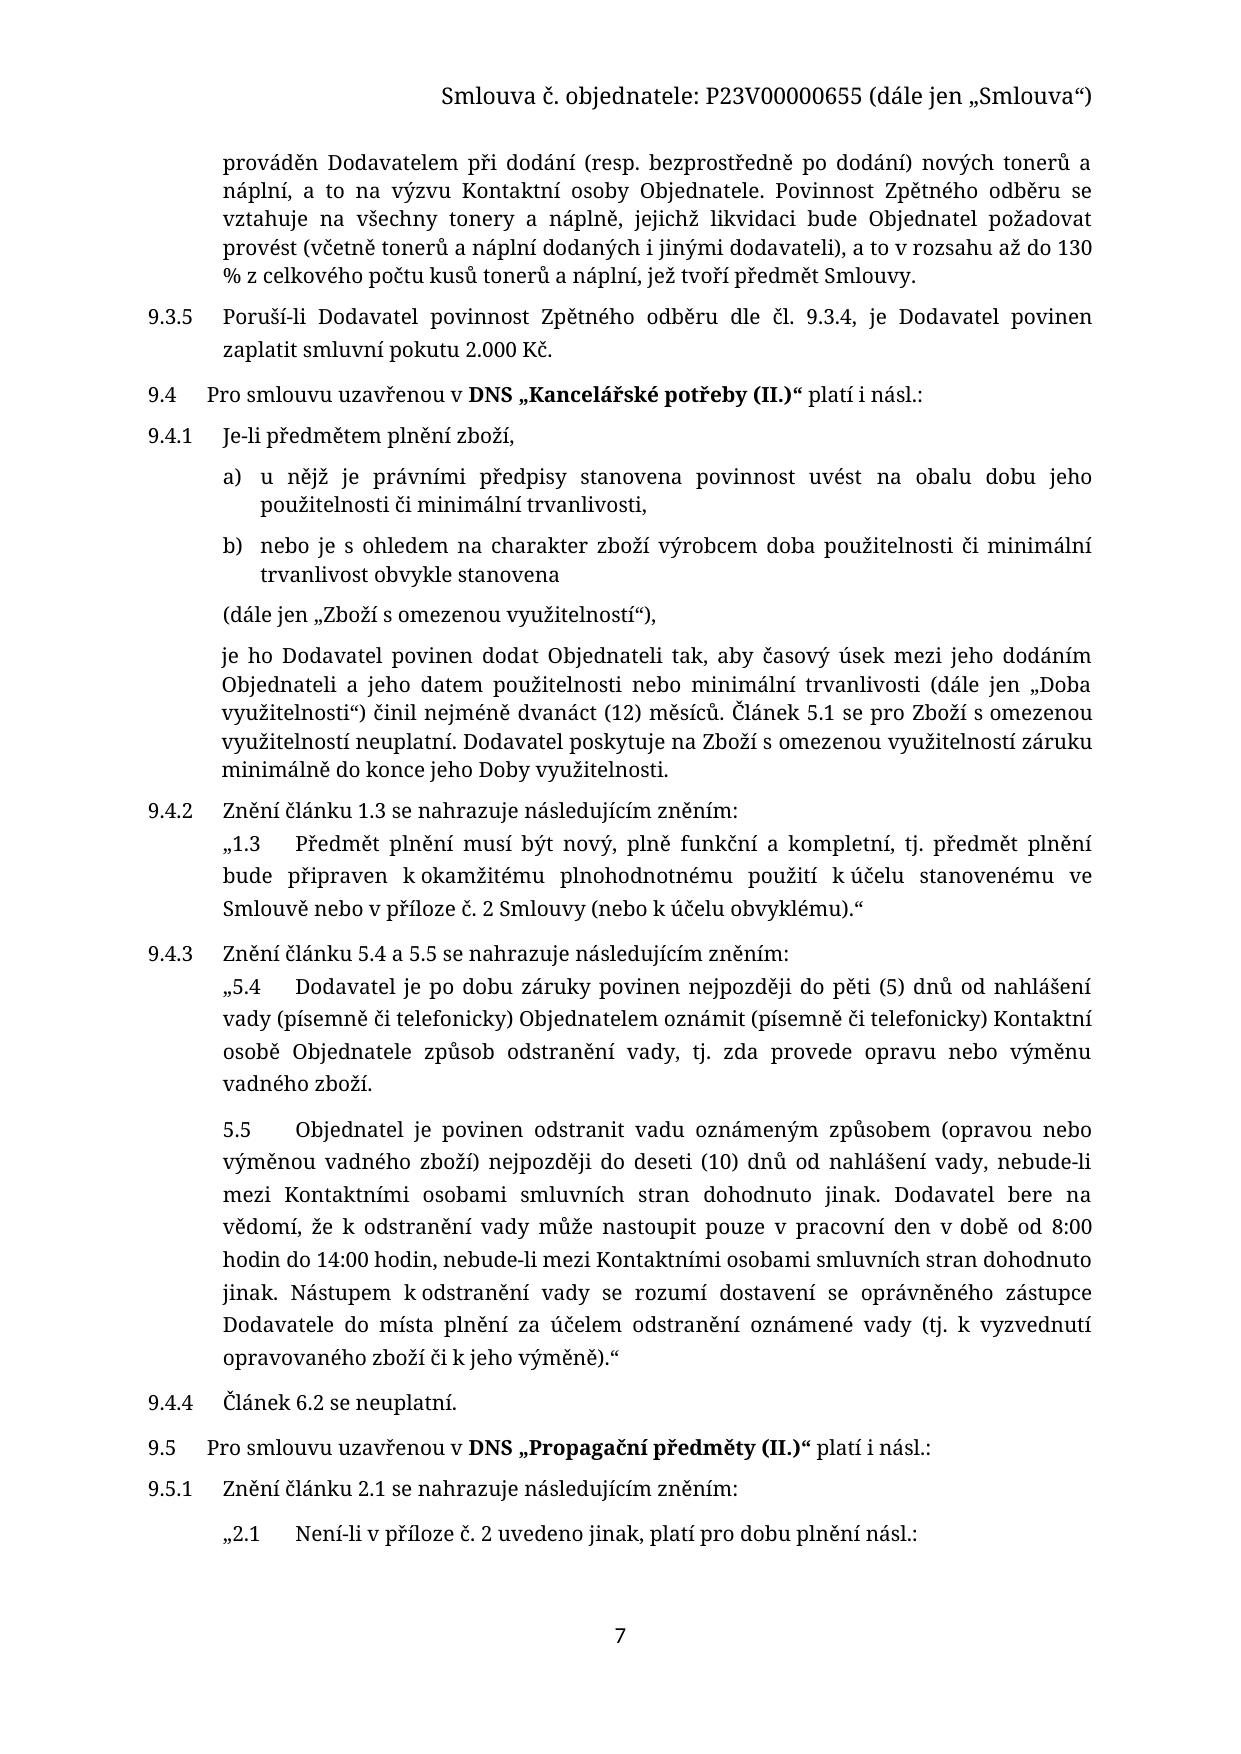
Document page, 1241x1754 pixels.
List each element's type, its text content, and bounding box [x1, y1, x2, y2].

list Znění článku 1.3 se nahrazuje následujícím zněním: [148, 796, 1093, 825]
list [148, 148, 1093, 290]
list Pro smlouvu uzavřenou v DNS „Propagační předměty (II.)“ platí i násl.: [148, 1433, 1093, 1462]
list „5.4 Dodavatel je po dobu záruky povinen nejpozději do pěti (5) dnů od nahlášení vady (písemně či telefonicky) Objednatelem oznámit (písemně či telefonicky) Kontaktní osobě Objednatele způsob odstranění vady, tj. zda provede opravu nebo výměnu vadného zboží. [223, 972, 1093, 1098]
list 5.5 Objednatel je povinen odstranit vadu oznámeným způsobem (opravou nebo výměnou vadného zboží) nejpozději do deseti (10) dnů od nahlášení vady, nebude-li mezi Kontaktními osobami smluvních stran dohodnuto jinak. Dodavatel bere na vědomí, že k odstranění vady může nastoupit pouze v pracovní den v době od 8:00 hodin do 14:00 hodin, nebude-li mezi Kontaktními osobami smluvních stran dohodnuto jinak. Nástupem k odstranění vady se rozumí dostavení se oprávněného zástupce Dodavatele do místa plnění za účelem odstranění oznámené vady (tj. k vyzvednutí opravovaného zboží či k jeho výměně).“ [223, 1115, 1093, 1371]
list Je-li předmětem plnění zboží, [148, 421, 1093, 449]
list Znění článku 5.4 a 5.5 se nahrazuje následujícím zněním: [148, 939, 1093, 968]
text je ho Dodavatel povinen dodat Objednateli tak, aby časový úsek mezi jeho dodáním Objednateli a jeho datem použitelnosti nebo minimální trvanlivosti (dále jen „Doba využitelnosti“) činil nejméně dvanáct (12) měsíců. Článek 5.1 se pro Zboží s omezenou využitelností neuplatní. Dodavatel poskytuje na Zboží s omezenou využitelností záruku minimálně do konce jeho Doby využitelnosti. [221, 642, 1093, 784]
list Znění článku 2.1 se nahrazuje následujícím zněním: [148, 1474, 1093, 1502]
list Článek 6.2 se neuplatní. [148, 1388, 1093, 1416]
text (dále jen „Zboží s omezenou využitelností“), [223, 601, 1093, 629]
list „2.1 Není-li v příloze č. 2 uvedeno jinak, platí pro dobu plnění násl.: [223, 1519, 1093, 1548]
list nebo je s ohledem na charakter zboží výrobcem doba použitelnosti či minimální trvanlivost obvykle stanovena [223, 531, 1093, 588]
list Pro smlouvu uzavřenou v DNS „Kancelářské potřeby (II.)“ platí i násl.: [148, 380, 1093, 408]
list u nějž je právními předpisy stanovena povinnost uvést na obalu dobu jeho použitelnosti či minimální trvanlivosti, [223, 462, 1093, 519]
list „1.3 Předmět plnění musí být nový, plně funkční a kompletní, tj. předmět plnění bude připraven k okamžitému plnohodnotnému použití k účelu stanovenému ve Smlouvě nebo v příloze č. 2 Smlouvy (nebo k účelu obvyklému).“ [223, 829, 1093, 922]
list Poruší-li Dodavatel povinnost Zpětného odběru dle čl. 9.3.4, je Dodavatel povinen zaplatit smluvní pokutu 2.000 Kč. [148, 302, 1093, 363]
